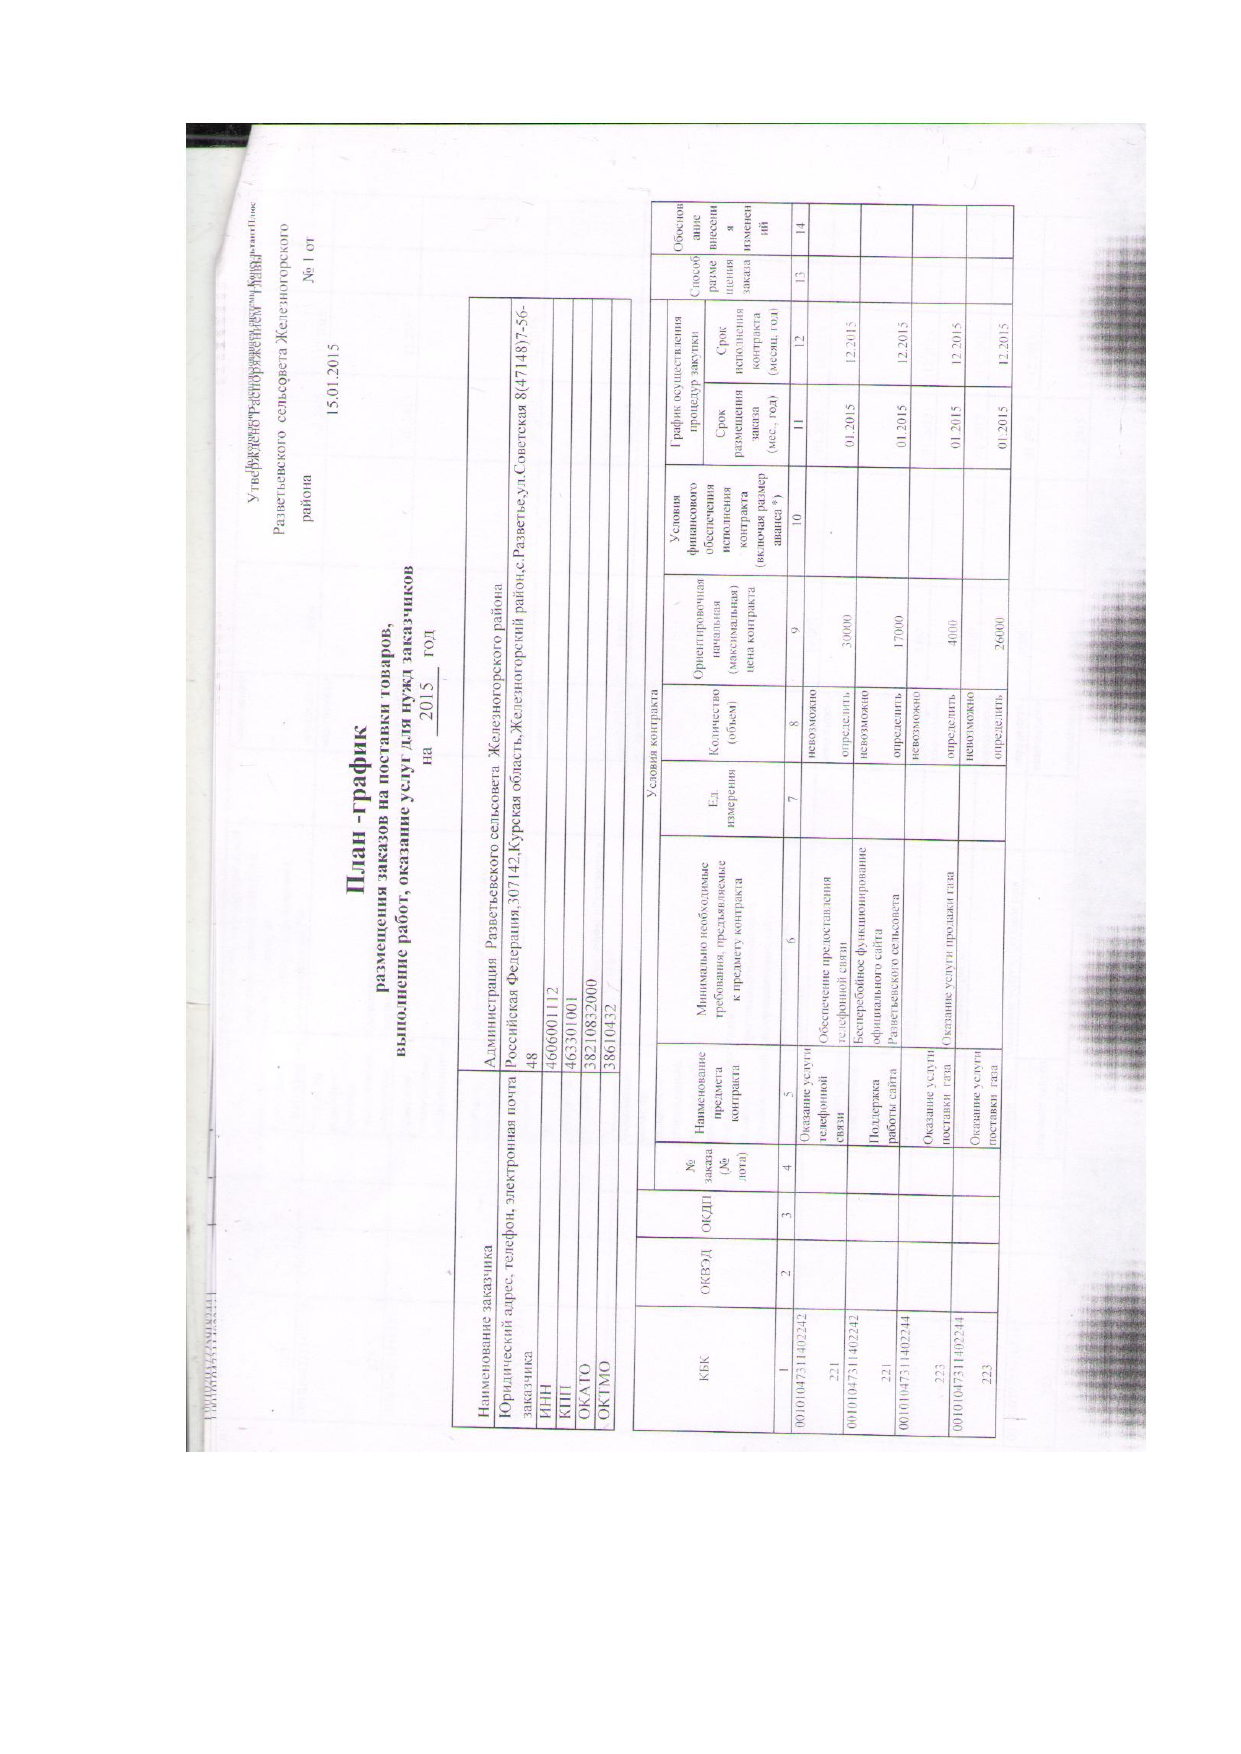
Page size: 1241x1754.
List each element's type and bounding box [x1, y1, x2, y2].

picture [177, 118, 1152, 1456]
